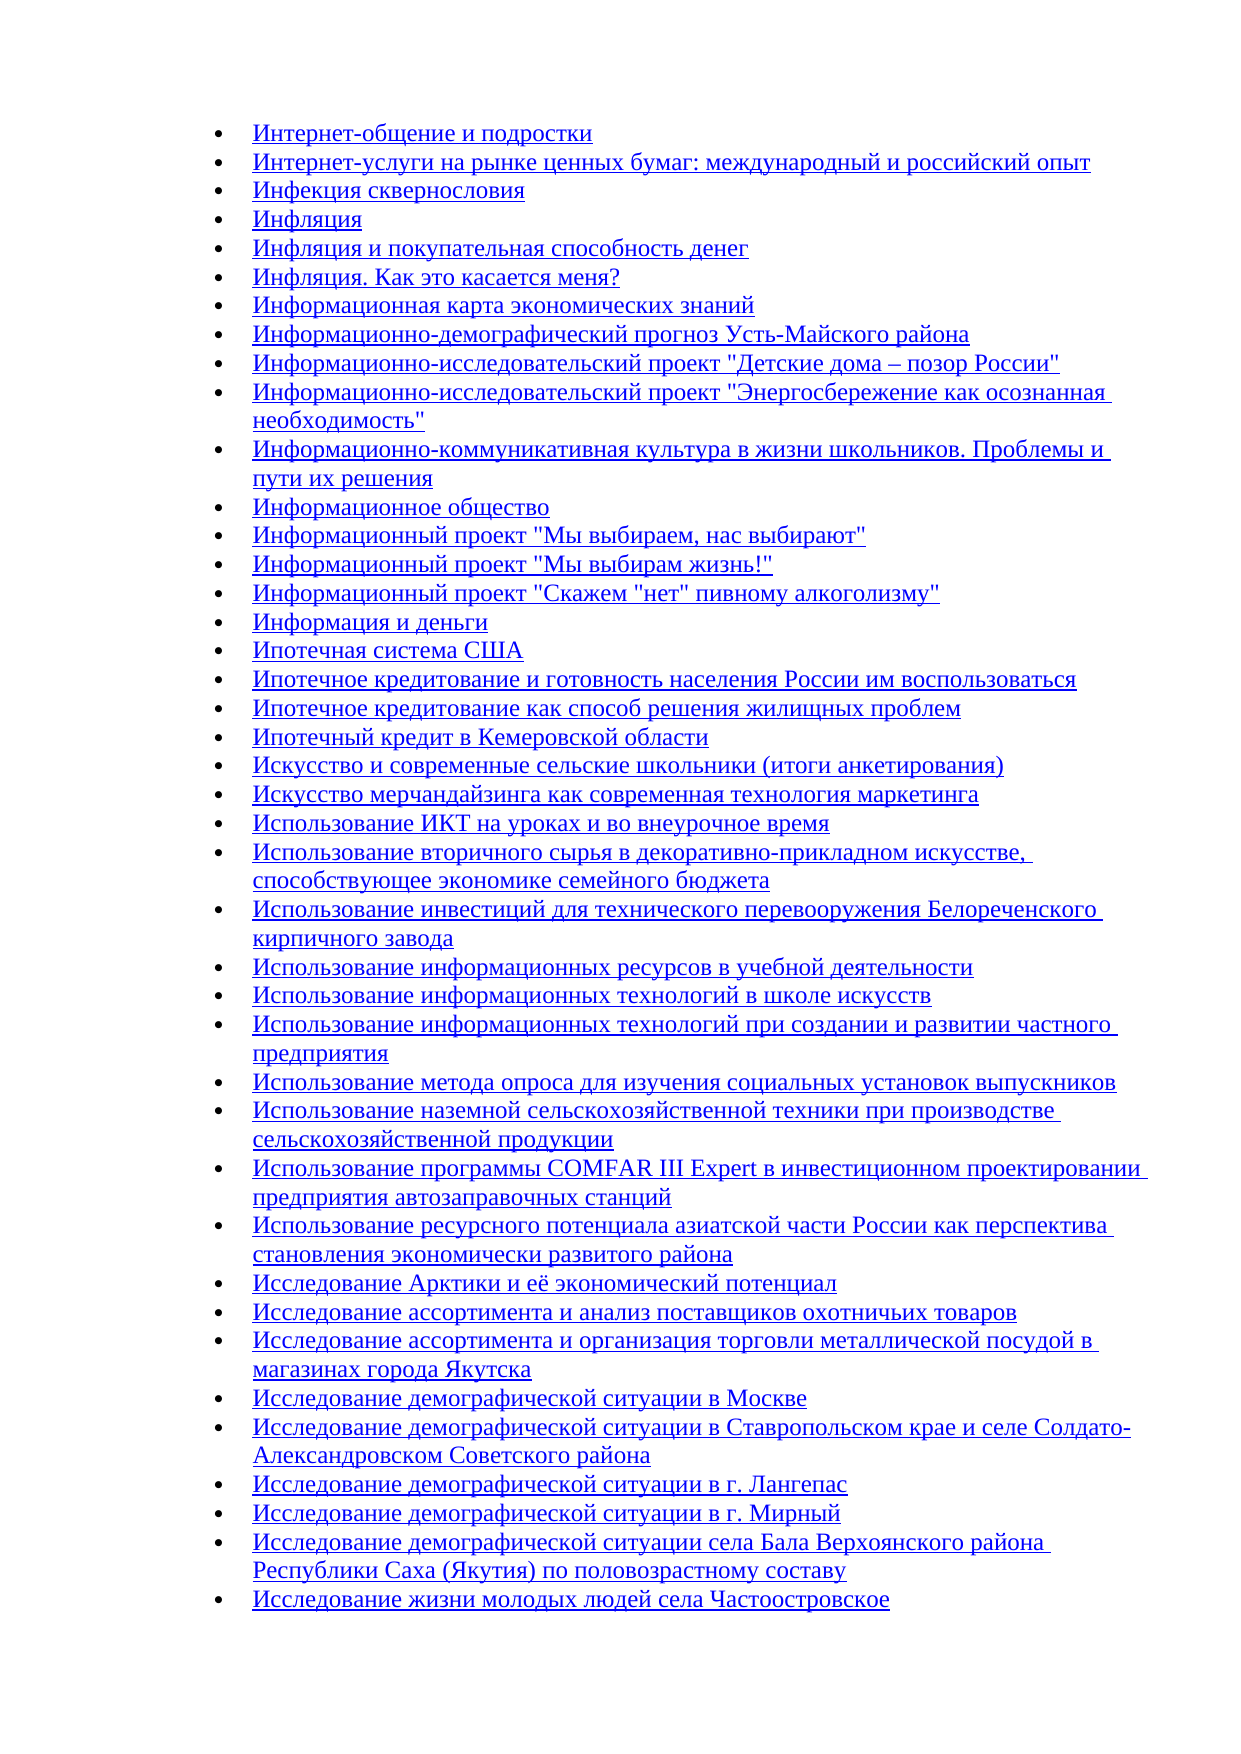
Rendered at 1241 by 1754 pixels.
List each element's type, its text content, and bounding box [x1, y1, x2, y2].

list Ипотечное кредитование как способ решения жилищных проблем [215, 693, 1152, 722]
list Использование инвестиций для технического перевооружения Белореченского кирпичного завода [215, 894, 1152, 952]
list Исследование демографической ситуации в г. Лангепас [215, 1469, 1152, 1498]
list Использование ИКТ на уроках и во внеурочное время [215, 808, 1152, 837]
list Информационно-демографический прогноз Усть-Майского района [215, 319, 1152, 348]
list Ипотечная система США [215, 636, 1152, 664]
list Ипотечный кредит в Кемеровской области [215, 722, 1152, 751]
list Использование ресурсного потенциала азиатской части России как перспектива становления экономически развитого района [215, 1211, 1152, 1268]
list Искусство мерчандайзинга как современная технология маркетинга [215, 779, 1152, 808]
list Использование информационных технологий при создании и развитии частного предприятия [215, 1009, 1152, 1067]
list Информационный проект "Мы выбираем, нас выбирают" [215, 521, 1152, 549]
list Использование информационных ресурсов в учебной деятельности [215, 952, 1152, 981]
list Исследование демографической ситуации в Москве [215, 1383, 1152, 1412]
list Информационно-исследовательский проект "Энергосбережение как осознанная необходимость" [215, 377, 1152, 434]
list Ипотечное кредитование и готовность населения России им воспользоваться [215, 664, 1152, 693]
list Исследование ассортимента и анализ поставщиков охотничьих товаров [215, 1297, 1152, 1326]
list Информационное общество [215, 492, 1152, 521]
list Информационно-коммуникативная культура в жизни школьников. Проблемы и пути их решения [215, 434, 1152, 492]
list Использование информационных технологий в школе искусств [215, 981, 1152, 1009]
list Исследование демографической ситуации в г. Мирный [215, 1498, 1152, 1527]
list Исследование демографической ситуации в Ставропольском крае и селе Солдато-Александровском Советского района [215, 1412, 1152, 1469]
list Информационно-исследовательский проект "Детские дома – позор России" [215, 348, 1152, 377]
list Информационный проект "Мы выбирам жизнь!" [215, 549, 1152, 578]
list Инфляция. Как это касается меня? [215, 262, 1152, 291]
list Искусство и современные сельские школьники (итоги анкетирования) [215, 751, 1152, 779]
list Исследование демографической ситуации села Бала Верхоянского района Республики Саха (Якутия) по половозрастному составу [215, 1527, 1152, 1584]
list Исследование Арктики и её экономический потенциал [215, 1268, 1152, 1297]
list Использование наземной сельскохозяйственной техники при производстве сельскохозяйственной продукции [215, 1096, 1152, 1153]
list Инфляция и покупательная способность денег [215, 233, 1152, 262]
list Информационная карта экономических знаний [215, 291, 1152, 319]
list Инфекция сквернословия [215, 176, 1152, 204]
list Инфляция [215, 204, 1152, 233]
list Использование метода опроса для изучения социальных установок выпускников [215, 1067, 1152, 1096]
list Интернет-услуги на рынке ценных бумаг: международный и российский опыт [215, 147, 1152, 176]
list Информационный проект "Скажем "нет" пивному алкоголизму" [215, 578, 1152, 607]
list Интернет-общение и подростки [215, 118, 1152, 147]
list Использование вторичного сырья в декоративно-прикладном искусстве, способствующее экономике семейного бюджета [215, 837, 1152, 894]
list Информация и деньги [215, 607, 1152, 636]
list Исследование ассортимента и организация торговли металлической посудой в магазинах города Якутска [215, 1326, 1152, 1383]
list Исследование жизни молодых людей села Частоостровское [215, 1584, 1152, 1613]
list Использование программы COMFAR III Expert в инвестиционном проектировании предприятия автозаправочных станций [215, 1153, 1152, 1211]
